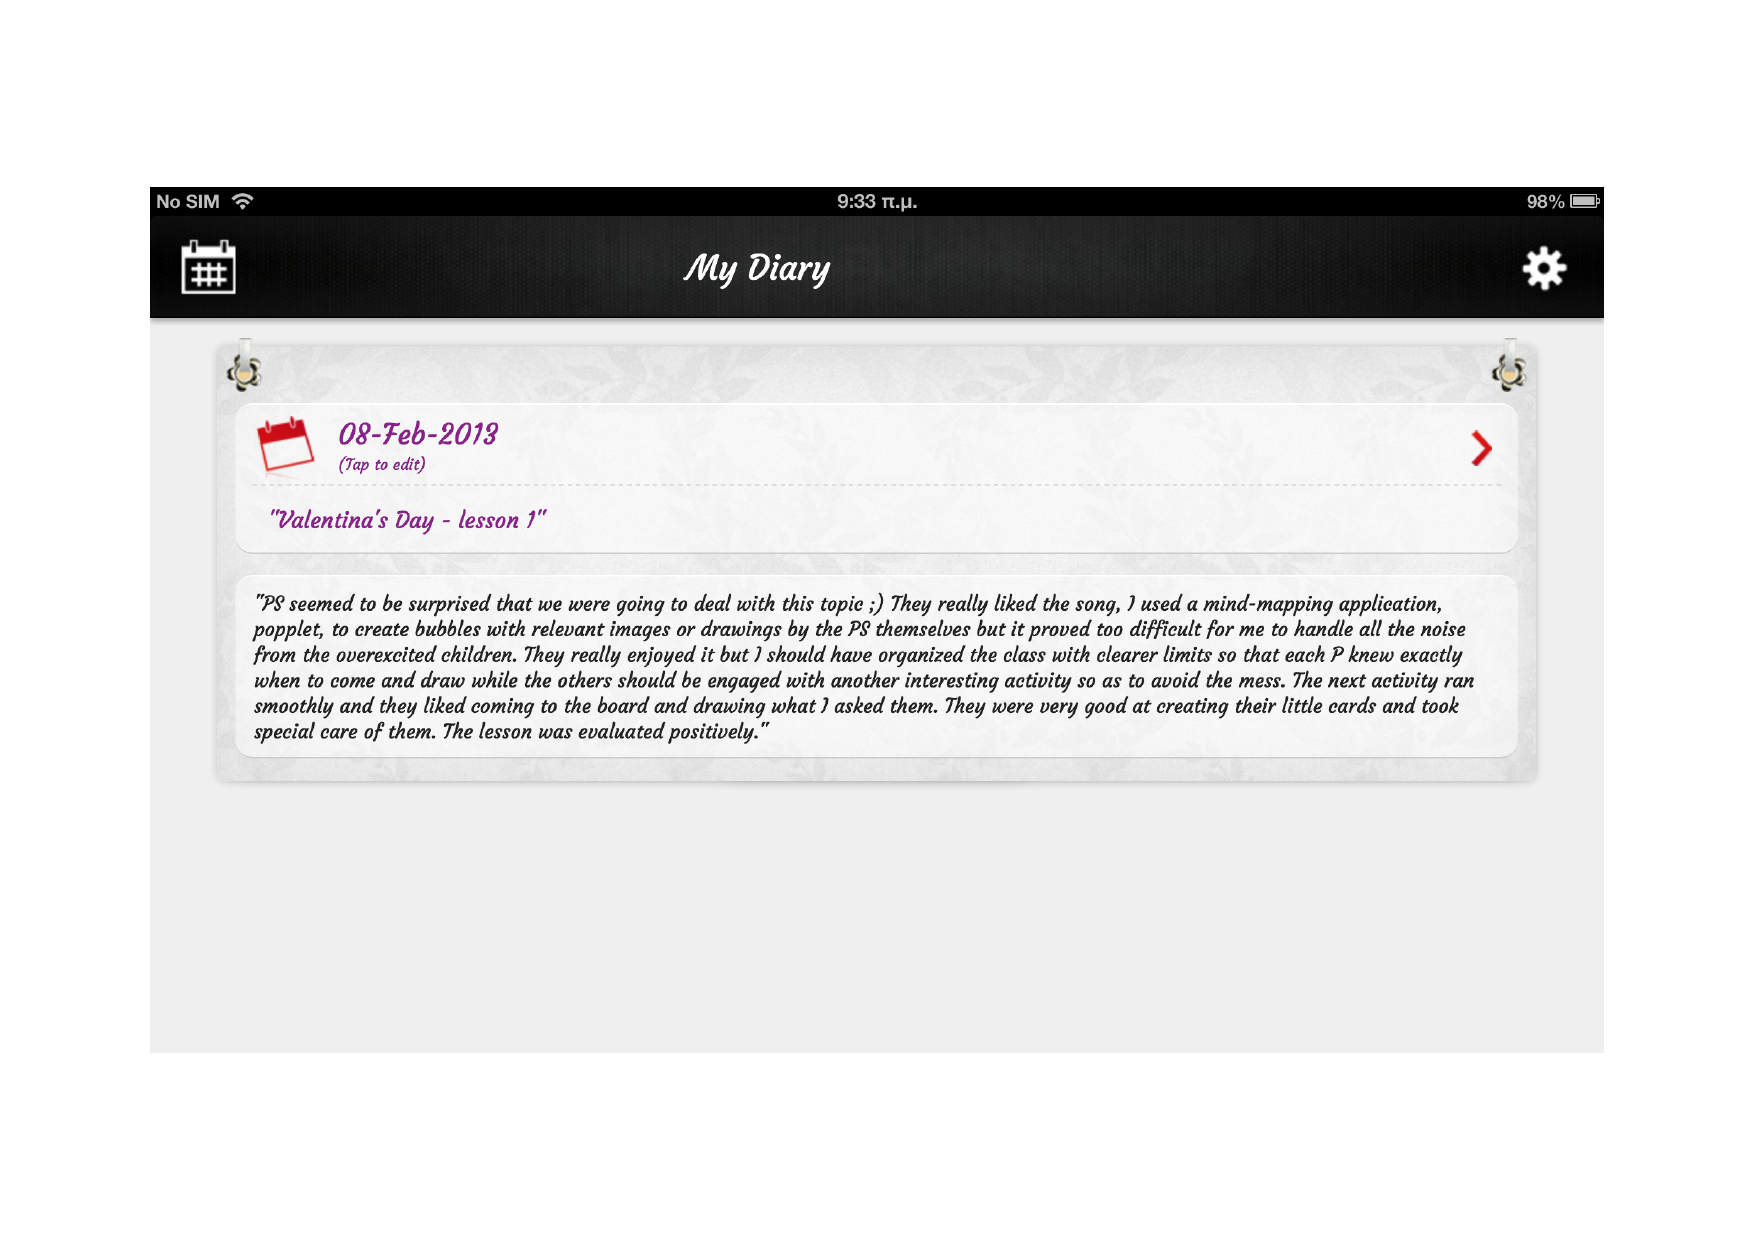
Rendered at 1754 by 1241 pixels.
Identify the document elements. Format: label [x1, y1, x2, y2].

picture [150, 187, 1604, 1053]
